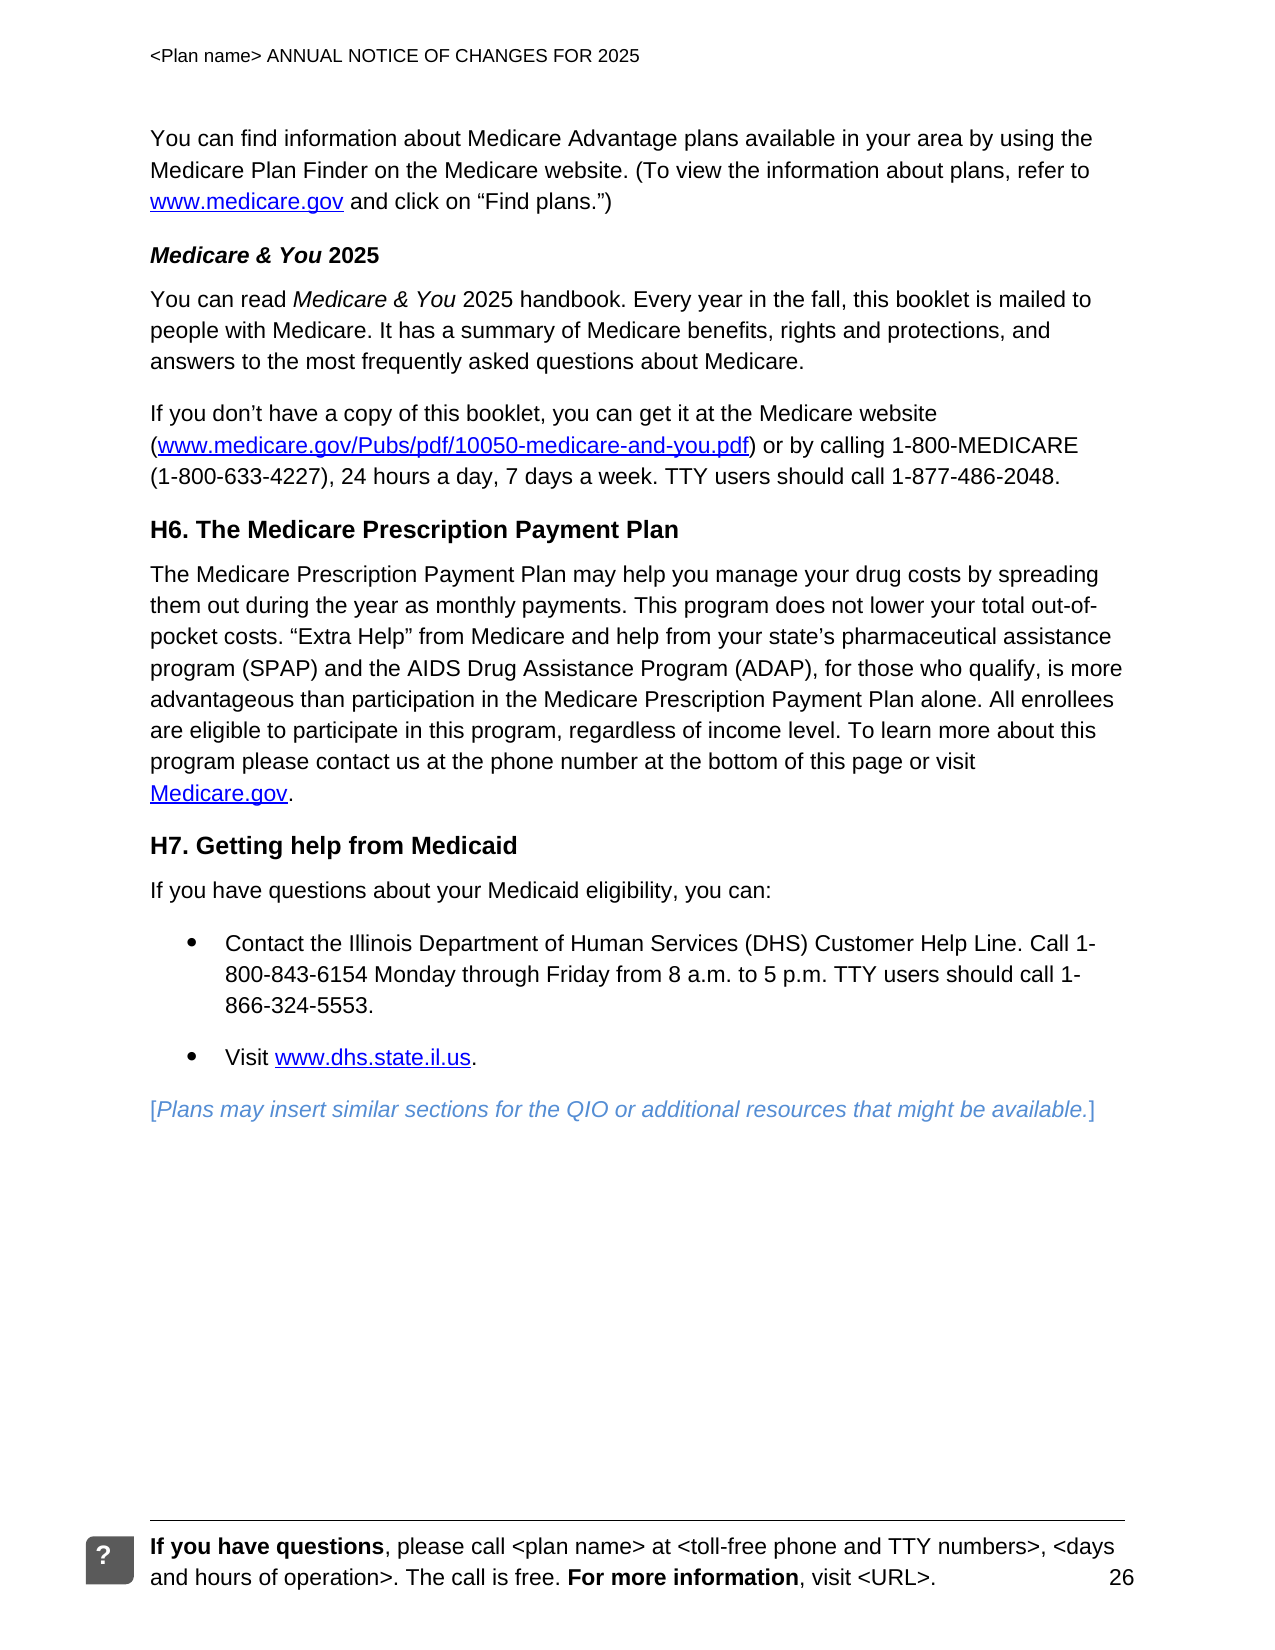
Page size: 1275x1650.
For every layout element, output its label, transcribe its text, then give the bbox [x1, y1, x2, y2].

text If you have questions about your Medicaid eligibility, you can: [150, 874, 1125, 905]
text If you don’t have a copy of this booklet, you can get it at the Medicare website (www.medicare.gov/Pubs/pdf/10050-medicare-and-you.pdf) or by calling 1-800-MEDICARE (1-800-633-4227), 24 hours a day, 7 days a week. TTY users should call 1-877-486-2048. [150, 397, 1125, 491]
subtitle H6. The Medicare Prescription Payment Plan [150, 511, 1125, 545]
subtitle Medicare & You 2025 [150, 236, 1125, 270]
list Visit www.dhs.state.il.us. [187, 1041, 1125, 1072]
text [Plans may insert similar sections for the QIO or additional resources that might be available.] [150, 1093, 1125, 1124]
text You can find information about Medicare Advantage plans available in your area by using the Medicare Plan Finder on the Medicare website. (To view the information about plans, refer to www.medicare.gov and click on “Find plans.”) [150, 122, 1125, 216]
text You can read Medicare & You 2025 handbook. Every year in the fall, this booklet is mailed to people with Medicare. It has a summary of Medicare benefits, rights and protections, and answers to the most frequently asked questions about Medicare. [150, 282, 1125, 376]
text The Medicare Prescription Payment Plan may help you manage your drug costs by spreading them out during the year as monthly payments. This program does not lower your total out-of-pocket costs. “Extra Help” from Medicare and help from your state’s pharmaceutical assistance program (SPAP) and the AIDS Drug Assistance Program (ADAP), for those who qualify, is more advantageous than participation in the Medicare Prescription Payment Plan alone. All enrollees are eligible to participate in this program, regardless of income level. To learn more about this program please contact us at the phone number at the bottom of this page or visit Medicare.gov. [150, 557, 1125, 807]
list Contact the Illinois Department of Human Services (DHS) Customer Help Line. Call 1-800-843-6154 Monday through Friday from 8 a.m. to 5 p.m. TTY users should call 1-866-324-5553. [187, 926, 1125, 1020]
subtitle H7. Getting help from Medicaid [150, 828, 1050, 861]
